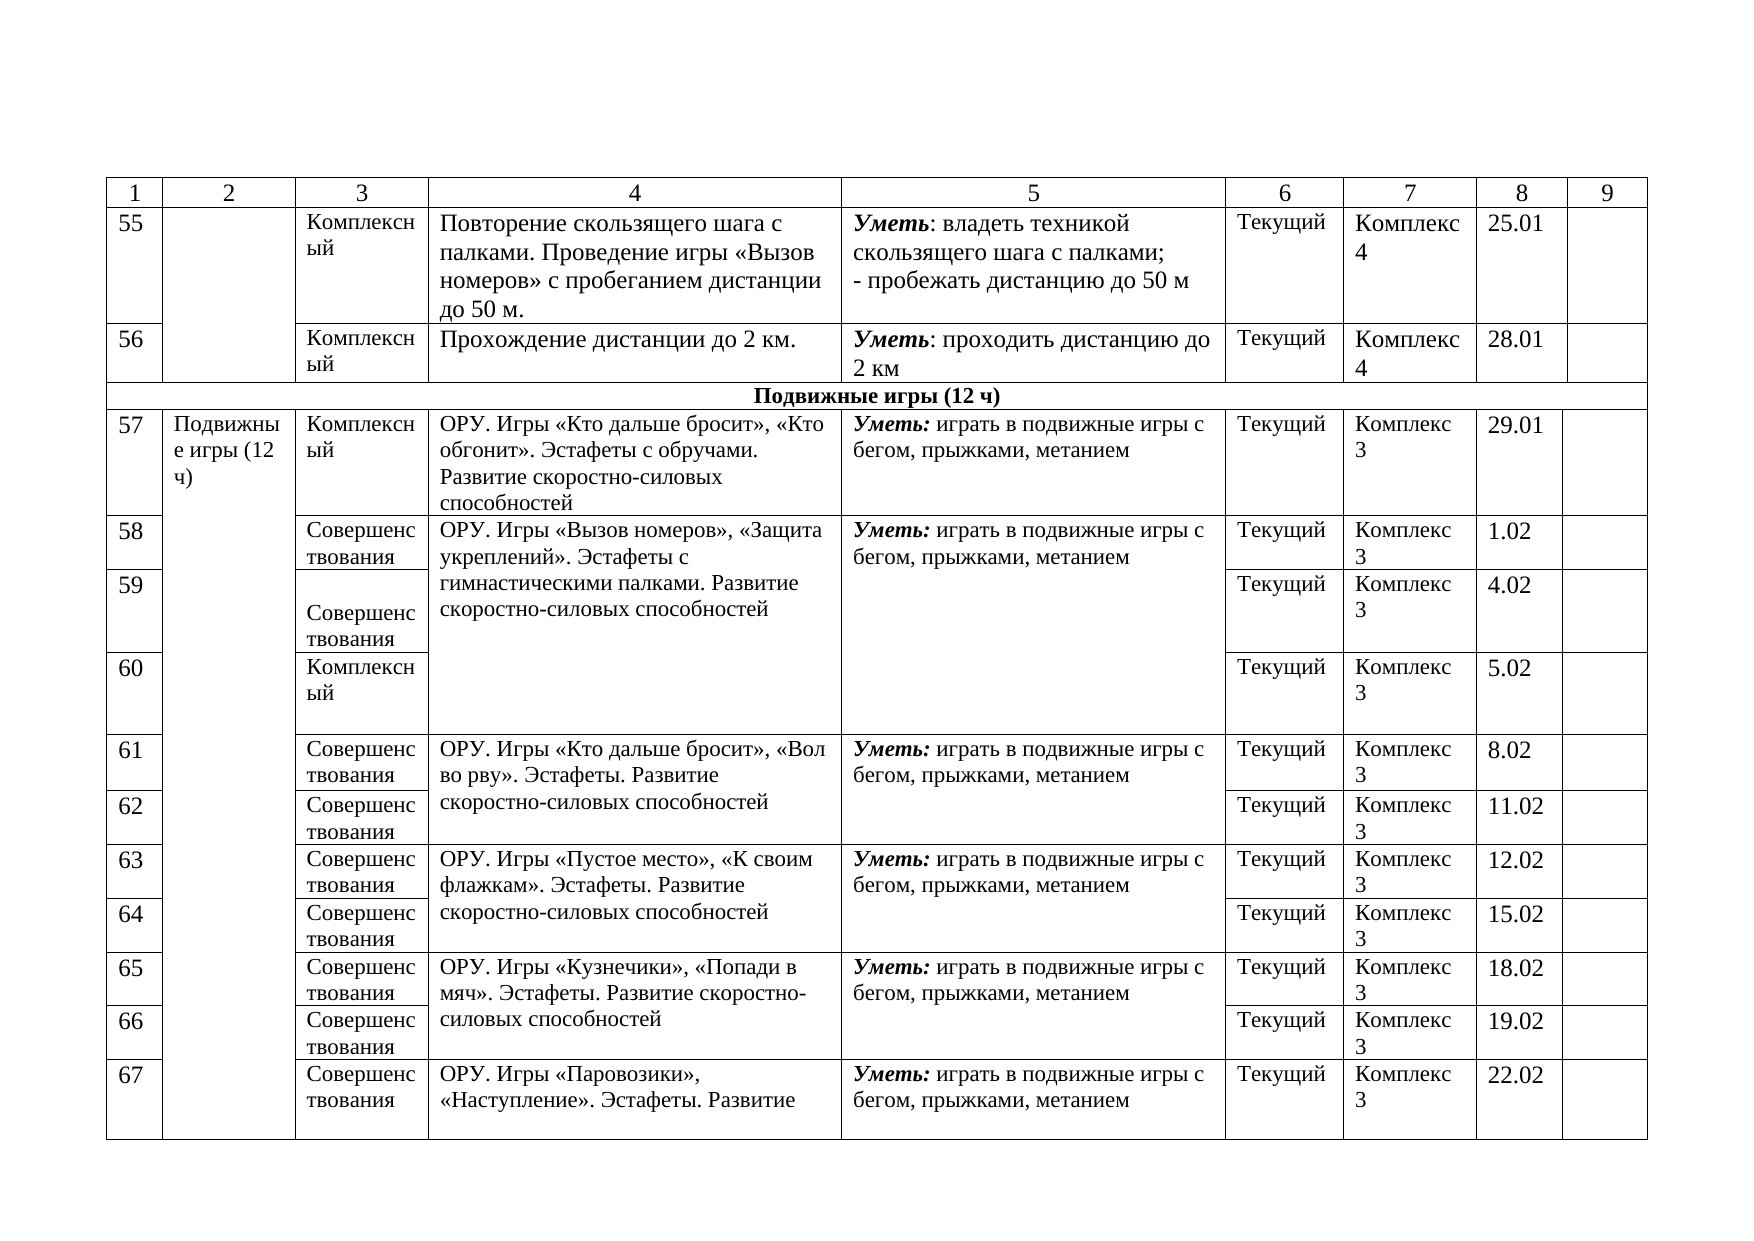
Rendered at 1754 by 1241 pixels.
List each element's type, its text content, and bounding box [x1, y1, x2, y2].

table_cell 61 [107, 735, 162, 790]
table_cell Текущий [1226, 208, 1343, 323]
table_cell 3 [296, 178, 428, 207]
table_cell ОРУ. Игры «Кто дальше бросит», «Вол во рву». Эстафеты. Развитие скоростно-силовых способностей [429, 735, 841, 844]
table_cell 11.02 [1477, 791, 1562, 844]
table_cell Уметь: играть в подвижные игры с бегом, прыжками, метанием [842, 516, 1225, 734]
table_cell Уметь: играть в подвижные игры с бегом, прыжками, метанием [842, 410, 1225, 515]
table_cell ОРУ. Игры «Паровозики», «Наступление». Эстафеты. Развитие [429, 1060, 841, 1139]
table_cell [1563, 791, 1647, 844]
table_cell Уметь: владеть техникой скользящего шага с палками; - пробежать дистанцию до 50 м [842, 208, 1225, 323]
table_cell Комплекс 3 [1344, 1006, 1476, 1059]
table_cell [1568, 324, 1647, 382]
table_cell Текущий [1226, 1060, 1343, 1139]
table_cell [1563, 953, 1647, 1005]
table_cell 5 [842, 178, 1225, 207]
table_cell 59 [107, 570, 162, 652]
table_cell Уметь: проходить дистанцию до 2 км [842, 324, 1225, 382]
table_cell Уметь: играть в подвижные игры с бегом, прыжками, метанием [842, 735, 1225, 844]
table_cell 5.02 [1477, 653, 1562, 734]
table_cell 1 [107, 178, 162, 207]
table_cell Комплекс 3 [1344, 845, 1476, 898]
table_cell 57 [107, 410, 162, 515]
table_cell Комплекс 3 [1344, 735, 1476, 790]
table_cell 7 [1344, 178, 1476, 207]
table_cell Совершенствования [296, 899, 428, 952]
table_cell 8 [1477, 178, 1567, 207]
table_cell [1563, 845, 1647, 898]
table_cell Текущий [1226, 845, 1343, 898]
table_cell ОРУ. Игры «Пустое место», «К своим флажкам». Эстафеты. Развитие скоростно-силовых способностей [429, 845, 841, 952]
table_cell [1563, 410, 1647, 515]
table_cell 65 [107, 953, 162, 1005]
table_cell 66 [107, 1006, 162, 1059]
table_cell Текущий [1226, 570, 1343, 652]
table_cell Совершенствования [296, 735, 428, 790]
table_cell Текущий [1226, 516, 1343, 569]
table_cell Уметь: играть в подвижные игры с бегом, прыжками, метанием [842, 1060, 1225, 1139]
table_cell Совершенствования [296, 953, 428, 1005]
table_cell Текущий [1226, 735, 1343, 790]
table_cell 55 [107, 208, 162, 323]
table_cell [1568, 208, 1647, 323]
table_cell 18.02 [1477, 953, 1562, 1005]
table_cell ОРУ. Игры «Кузнечики», «Попади в мяч». Эстафеты. Развитие скоростно-силовых способностей [429, 953, 841, 1059]
table_cell 60 [107, 653, 162, 734]
table_cell 9 [1568, 178, 1647, 207]
table_cell Повторение скользящего шага с палками. Проведение игры «Вызов номеров» с пробеганием дистанции до 50 м. [429, 208, 841, 323]
table_cell 28.01 [1477, 324, 1567, 382]
table_cell Комплекс 4 [1344, 324, 1476, 382]
table_cell 4.02 [1477, 570, 1562, 652]
table_cell 56 [107, 324, 162, 382]
table_cell Совершенствования [296, 791, 428, 844]
table_cell Комплексный [296, 653, 428, 734]
table_cell Подвижные игры (12 ч) [107, 383, 1647, 409]
table_cell Уметь: играть в подвижные игры с бегом, прыжками, метанием [842, 845, 1225, 952]
table_cell Комплексный [296, 208, 428, 323]
table_cell Комплекс 3 [1344, 410, 1476, 515]
table_cell 12.02 [1477, 845, 1562, 898]
table_cell 19.02 [1477, 1006, 1562, 1059]
table_cell 4 [429, 178, 841, 207]
table_cell Комплексный [296, 410, 428, 515]
table_cell 6 [1226, 178, 1343, 207]
table_cell ОРУ. Игры «Кто дальше бросит», «Кто обгонит». Эстафеты с обручами. Развитие скоростно-силовых способностей [429, 410, 841, 515]
table_cell [1563, 735, 1647, 790]
table_cell Текущий [1226, 1006, 1343, 1059]
table_cell Совершенствования [296, 845, 428, 898]
table_cell [1563, 1006, 1647, 1059]
table_cell Подвижные игры (12 ч) [163, 410, 295, 1139]
table_cell [163, 208, 295, 382]
table_cell Текущий [1226, 324, 1343, 382]
table_cell 67 [107, 1060, 162, 1139]
table_cell Текущий [1226, 410, 1343, 515]
table_cell Комплекс 3 [1344, 899, 1476, 952]
table_cell Прохождение дистанции до 2 км. [429, 324, 841, 382]
table_cell 58 [107, 516, 162, 569]
table_cell 62 [107, 791, 162, 844]
table_cell Совершенствования [296, 1006, 428, 1059]
table_cell [1563, 516, 1647, 569]
table_cell 22.02 [1477, 1060, 1562, 1139]
table_cell 15.02 [1477, 899, 1562, 952]
table_cell Комплексный [296, 324, 428, 382]
table_cell 2 [163, 178, 295, 207]
table_cell [1563, 1060, 1647, 1139]
table_cell 25.01 [1477, 208, 1567, 323]
table_cell Совершенствования [296, 570, 428, 652]
table_cell Комплекс 3 [1344, 516, 1476, 569]
table_cell Текущий [1226, 791, 1343, 844]
table_cell ОРУ. Игры «Вызов номеров», «Защита укреплений». Эстафеты с гимнастическими палками. Развитие скоростно-силовых способностей [429, 516, 841, 734]
table_cell [1563, 653, 1647, 734]
table_cell Комплекс 3 [1344, 570, 1476, 652]
table_cell Текущий [1226, 653, 1343, 734]
table_cell 8.02 [1477, 735, 1562, 790]
table_cell Комплекс 3 [1344, 953, 1476, 1005]
table_cell Совершенствования [296, 1060, 428, 1139]
table_cell Комплекс 3 [1344, 791, 1476, 844]
table_cell Уметь: играть в подвижные игры с бегом, прыжками, метанием [842, 953, 1225, 1059]
table_cell Комплекс 3 [1344, 1060, 1476, 1139]
table_cell 1.02 [1477, 516, 1562, 569]
table_cell Текущий [1226, 953, 1343, 1005]
table_cell Текущий [1226, 899, 1343, 952]
table_cell 29.01 [1477, 410, 1562, 515]
table_cell [1563, 570, 1647, 652]
table_cell 63 [107, 845, 162, 898]
table_cell Совершенствования [296, 516, 428, 569]
table_cell 64 [107, 899, 162, 952]
table_cell Комплекс 3 [1344, 653, 1476, 734]
table_cell Комплекс 4 [1344, 208, 1476, 323]
table_cell [1563, 899, 1647, 952]
